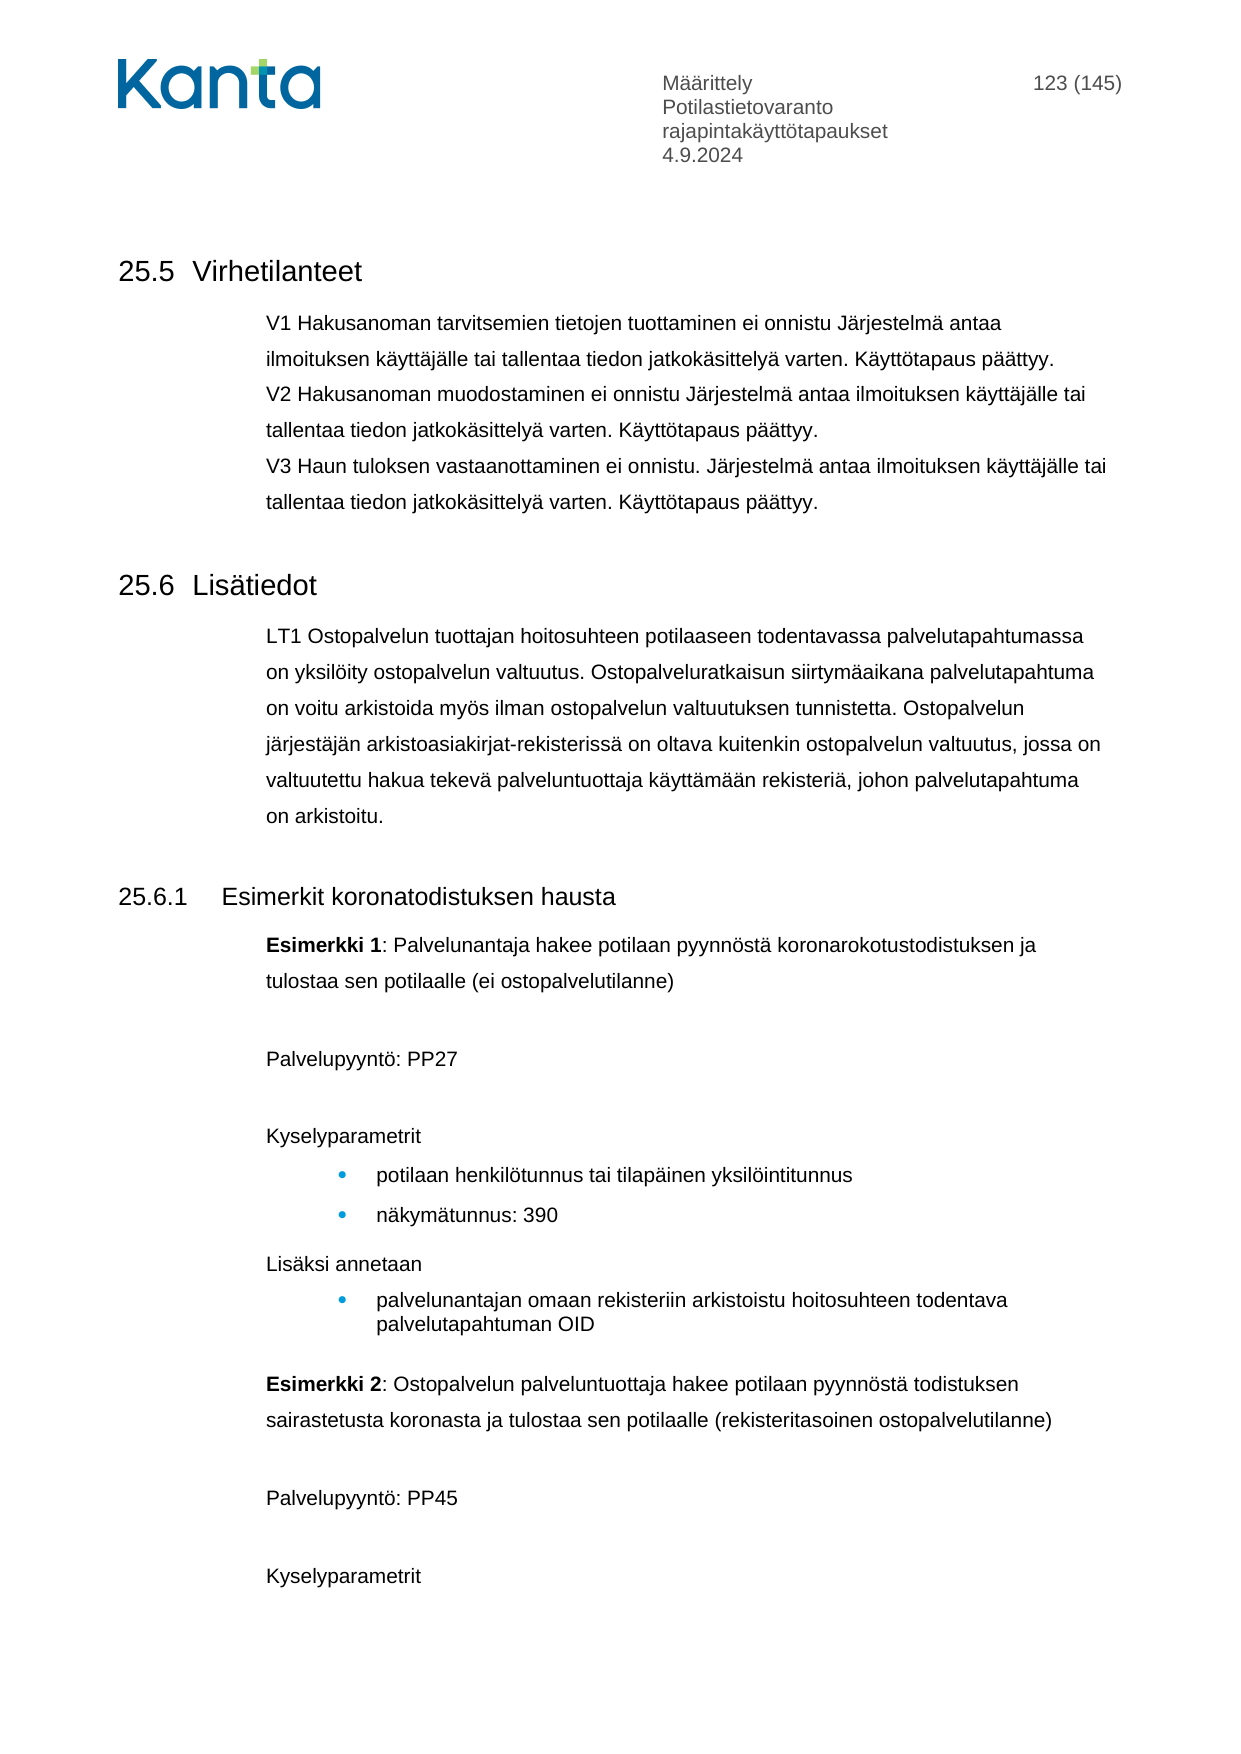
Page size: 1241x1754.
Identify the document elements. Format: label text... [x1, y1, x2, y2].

text Lisäksi annetaan [266, 1252, 1107, 1276]
text Palvelupyyntö: PP27 [266, 1047, 1107, 1071]
text LT1 Ostopalvelun tuottajan hoitosuhteen potilaaseen todentavassa palvelutapahtumassa on yksilöity ostopalvelun valtuutus. Ostopalveluratkaisun siirtymäaikana palvelutapahtuma on voitu arkistoida myös ilman ostopalvelun valtuutuksen tunnistetta. Ostopalvelun järjestäjän arkistoasiakirjat-rekisterissä on oltava kuitenkin ostopalvelun valtuutus, jossa on valtuutettu hakua tekevä palveluntuottaja käyttämään rekisteriä, johon palvelutapahtuma on arkistoitu. [266, 624, 1107, 828]
text Palvelupyyntö: PP45 [266, 1486, 1107, 1510]
text Esimerkki 2: Ostopalvelun palveluntuottaja hakee potilaan pyynnöstä todistuksen sairastetusta koronasta ja tulostaa sen potilaalle (rekisteritasoinen ostopalvelutilanne) [266, 1372, 1107, 1432]
subtitle Esimerkit koronatodistuksen hausta [118, 881, 1107, 910]
text Esimerkki 1: Palvelunantaja hakee potilaan pyynnöstä koronarokotustodistuksen ja tulostaa sen potilaalle (ei ostopalvelutilanne) [266, 933, 1107, 993]
text Kyselyparametrit [266, 1124, 1107, 1148]
text Kyselyparametrit [266, 1563, 1107, 1587]
subtitle Lisätiedot [118, 568, 1107, 601]
text V2 Hakusanoman muodostaminen ei onnistu Järjestelmä antaa ilmoituksen käyttäjälle tai tallentaa tiedon jatkokäsittelyä varten. Käyttötapaus päättyy. [266, 382, 1107, 442]
list potilaan henkilötunnus tai tilapäinen yksilöintitunnus [339, 1160, 1107, 1187]
subtitle Virhetilanteet [118, 254, 1107, 287]
list näkymätunnus: 390 [339, 1200, 1107, 1227]
text V1 Hakusanoman tarvitsemien tietojen tuottaminen ei onnistu Järjestelmä antaa ilmoituksen käyttäjälle tai tallentaa tiedon jatkokäsittelyä varten. Käyttötapaus päättyy. [266, 310, 1107, 370]
picture [118, 59, 321, 109]
list palvelunantajan omaan rekisteriin arkistoistu hoitosuhteen todentava palvelutapahtuman OID [339, 1288, 1107, 1336]
text V3 Haun tuloksen vastaanottaminen ei onnistu. Järjestelmä antaa ilmoituksen käyttäjälle tai tallentaa tiedon jatkokäsittelyä varten. Käyttötapaus päättyy. [266, 454, 1107, 514]
